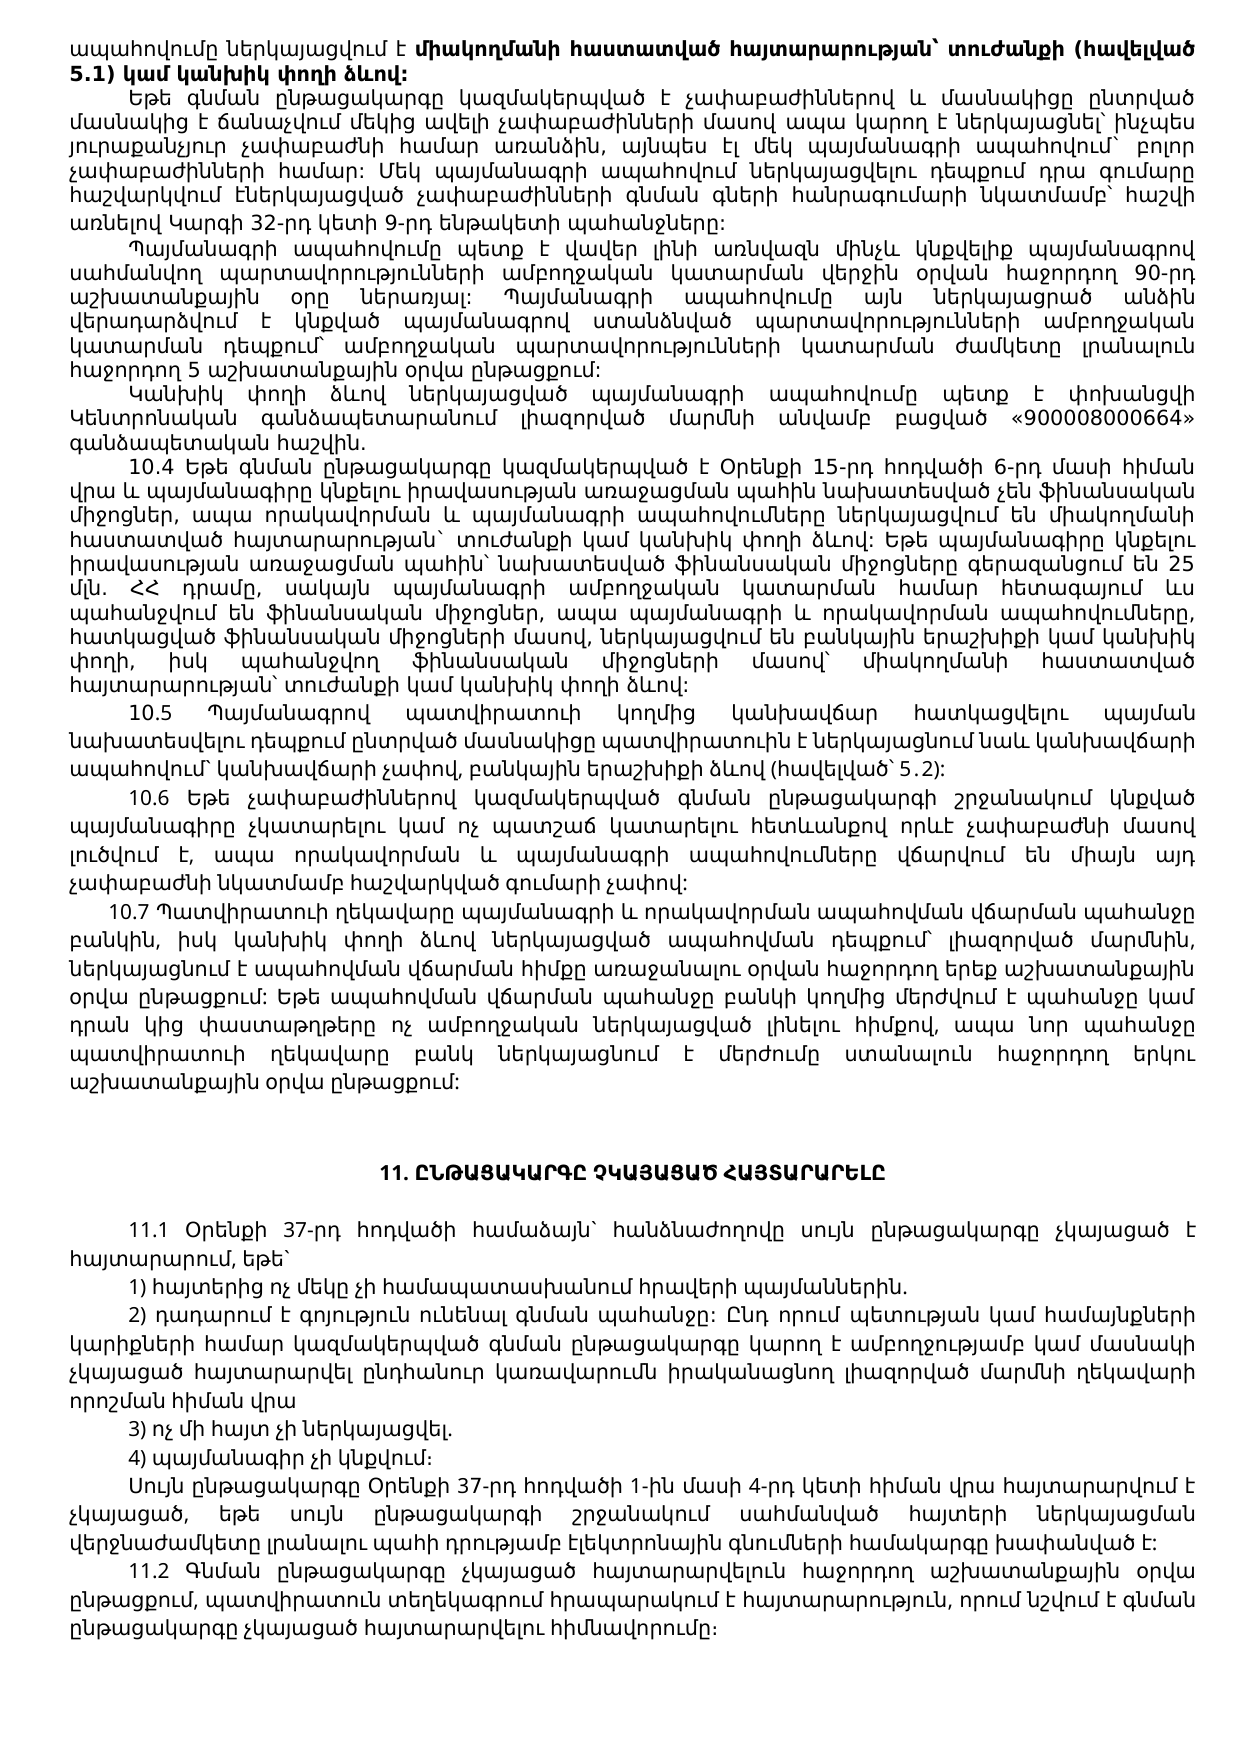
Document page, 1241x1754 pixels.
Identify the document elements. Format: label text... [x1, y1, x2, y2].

text 10.7 Պատվիրատուի ղեկավարը պայմանագրի և որակավորման ապահովման վճարման պահանջը բանկին, իսկ կանխիկ փողի ձևով ներկայացված ապահովման դեպքում՝ լիազորված մարմնին, ներկայացնում է ապահովման վճարման հիմքը առաջանալու օրվան հաջորդող երեք աշխատանքային օրվա ընթացքում: Եթե ապահովման վճարման պահանջը բանկի կողմից մերժվում է պահանջը կամ դրան կից փաստաթղթերը ոչ ամբողջական ներկայացված լինելու հիմքով, ապա նոր պահանջը պատվիրատուի ղեկավարը բանկ ներկայացնում է մերժումը ստանալուն հաջորդող երկու աշխատանքային օրվա ընթացքում: [69, 897, 1196, 1096]
text 1) հայտերից ոչ մեկը չի համապատասխանում հրավերի պայմաններին. [69, 1272, 1196, 1301]
text 3) ոչ մի հայտ չի ներկայացվել. [69, 1414, 1196, 1443]
text 10.6 Եթե չափաբաժիններով կազմակերպված գնման ընթացակարգի շրջանակում կնքված պայմանագիրը չկատարելու կամ ոչ պատշաճ կատարելու հետևանքով որևէ չափաբաժնի մասով լուծվում է, ապա որակավորման և պայմանագրի ապահովումները վճարվում են միայն այդ չափաբաժնի նկատմամբ հաշվարկված գումարի չափով: [69, 783, 1196, 897]
text Եթե գնման ընթացակարգը կազմակերպված է չափաբաժիններով և մասնակիցը ընտրված մասնակից է ճանաչվում մեկից ավելի չափաբաժինների մասով ապա կարող է ներկայացնել՝ ինչպես յուրաքանչյուր չափաբաժնի համար առանձին, այնպես էլ մեկ պայմանագրի ապահովում` բոլոր չափաբաժինների համար: Մեկ պայմանագրի ապահովում ներկայացվելու դեպքում դրա գումարը հաշվարկվում էներկայացված չափաբաժինների գնման գների հանրագումարի նկատմամբ՝ հաշվի առնելով Կարգի 32-րդ կետի 9-րդ ենթակետի պահանջները: [69, 86, 1196, 237]
text 2) դադարում է գոյություն ունենալ գնման պահանջը: Ընդ որում պետության կամ համայնքների կարիքների համար կազմակերպված գնման ընթացակարգը կարող է ամբողջությամբ կամ մասնակի չկայացած հայտարարվել ընդհանուր կառավարումն իրականացնող լիազորված մարմնի ղեկավարի որոշման հիման վրա [69, 1301, 1196, 1414]
text Պայմանագրի ապահովումը պետք է վավեր լինի առնվազն մինչև կնքվելիք պայմանագրով սահմանվող պարտավորությունների ամբողջական կատարման վերջին օրվան հաջորդող 90-րդ աշխատանքային օրը ներառյալ: Պայմանագրի ապահովումը այն ներկայացրած անձին վերադարձվում է կնքված պայմանագրով ստանձնված պարտավորությունների ամբողջական կատարման դեպքում՝ ամբողջական պարտավորությունների կատարման ժամկետը լրանալուն հաջորդող 5 աշխատանքային օրվա ընթացքում: [69, 237, 1196, 382]
text 4) պայմանագիր չի կնքվում։ [69, 1443, 1196, 1471]
text Սույն ընթացակարգը Օրենքի 37-րդ հոդվածի 1-ին մասի 4-րդ կետի հիման վրա հայտարարվում է չկայացած, եթե սույն ընթացակարգի շրջանակում սահմանված հայտերի ներկայացման վերջնաժամկետը լրանալու պահի դրությամբ էլեկտրոնային գնումների համակարգը խափանված է: [69, 1471, 1196, 1556]
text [69, 37, 1196, 86]
text 10.5 Պայմանագրով պատվիրատուի կողմից կանխավճար հատկացվելու պայման նախատեսվելու դեպքում ընտրված մասնակիցը պատվիրատուին է ներկայացնում նաև կանխավճարի ապահովում` կանխավճարի չափով, բանկային երաշխիքի ձևով (հավելված՝ 5․2): [69, 698, 1196, 783]
text Կանխիկ փողի ձևով ներկայացված պայմանագրի ապահովումը պետք է փոխանցվի Կենտրոնական գանձապետարանում լիազորված մարմնի անվամբ բացված «900008000664» գանձապետական հաշվին. [69, 382, 1196, 455]
text 11. ԸՆԹԱՑԱԿԱՐԳԸ ՉԿԱՅԱՑԱԾ ՀԱՅՏԱՐԱՐԵԼԸ [69, 1158, 1196, 1187]
text 11.1 Օրենքի 37-րդ հոդվածի համաձայն` հանձնաժողովը սույն ընթացակարգը չկայացած է հայտարարում, եթե` [69, 1215, 1196, 1272]
text 11.2 Գնման ընթացակարգը չկայացած հայտարարվելուն հաջորդող աշխատանքային օրվա ընթացքում, պատվիրատուն տեղեկագրում հրապարակում է հայտարարություն, որում նշվում է գնման ընթացակարգը չկայացած հայտարարվելու հիմնավորումը։ [69, 1556, 1196, 1642]
text 10.4 Եթե գնման ընթացակարգը կազմակերպված է Օրենքի 15-րդ հոդվածի 6-րդ մասի հիման վրա և պայմանագիրը կնքելու իրավասության առաջացման պահին նախատեսված չեն ֆինանսական միջոցներ, ապա որակավորման և պայմանագրի ապահովումները ներկայացվում են միակողմանի հաստատված հայտարարության` տուժանքի կամ կանխիկ փողի ձևով: Եթե պայմանագիրը կնքելու իրավասության առաջացման պահին՝ նախատեսված ֆինանսական միջոցները գերազանցում են 25 մլն. ՀՀ դրամը, սակայն պայմանագրի ամբողջական կատարման համար հետագայում ևս պահանջվում են ֆինանսական միջոցներ, ապա պայմանագրի և որակավորման ապահովումները, հատկացված ֆինանսական միջոցների մասով, ներկայացվում են բանկային երաշխիքի կամ կանխիկ փողի, իսկ պահանջվող ֆինանսական միջոցների մասով՝ միակողմանի հաստատված հայտարարության՝ տուժանքի կամ կանխիկ փողի ձևով: [69, 455, 1196, 698]
